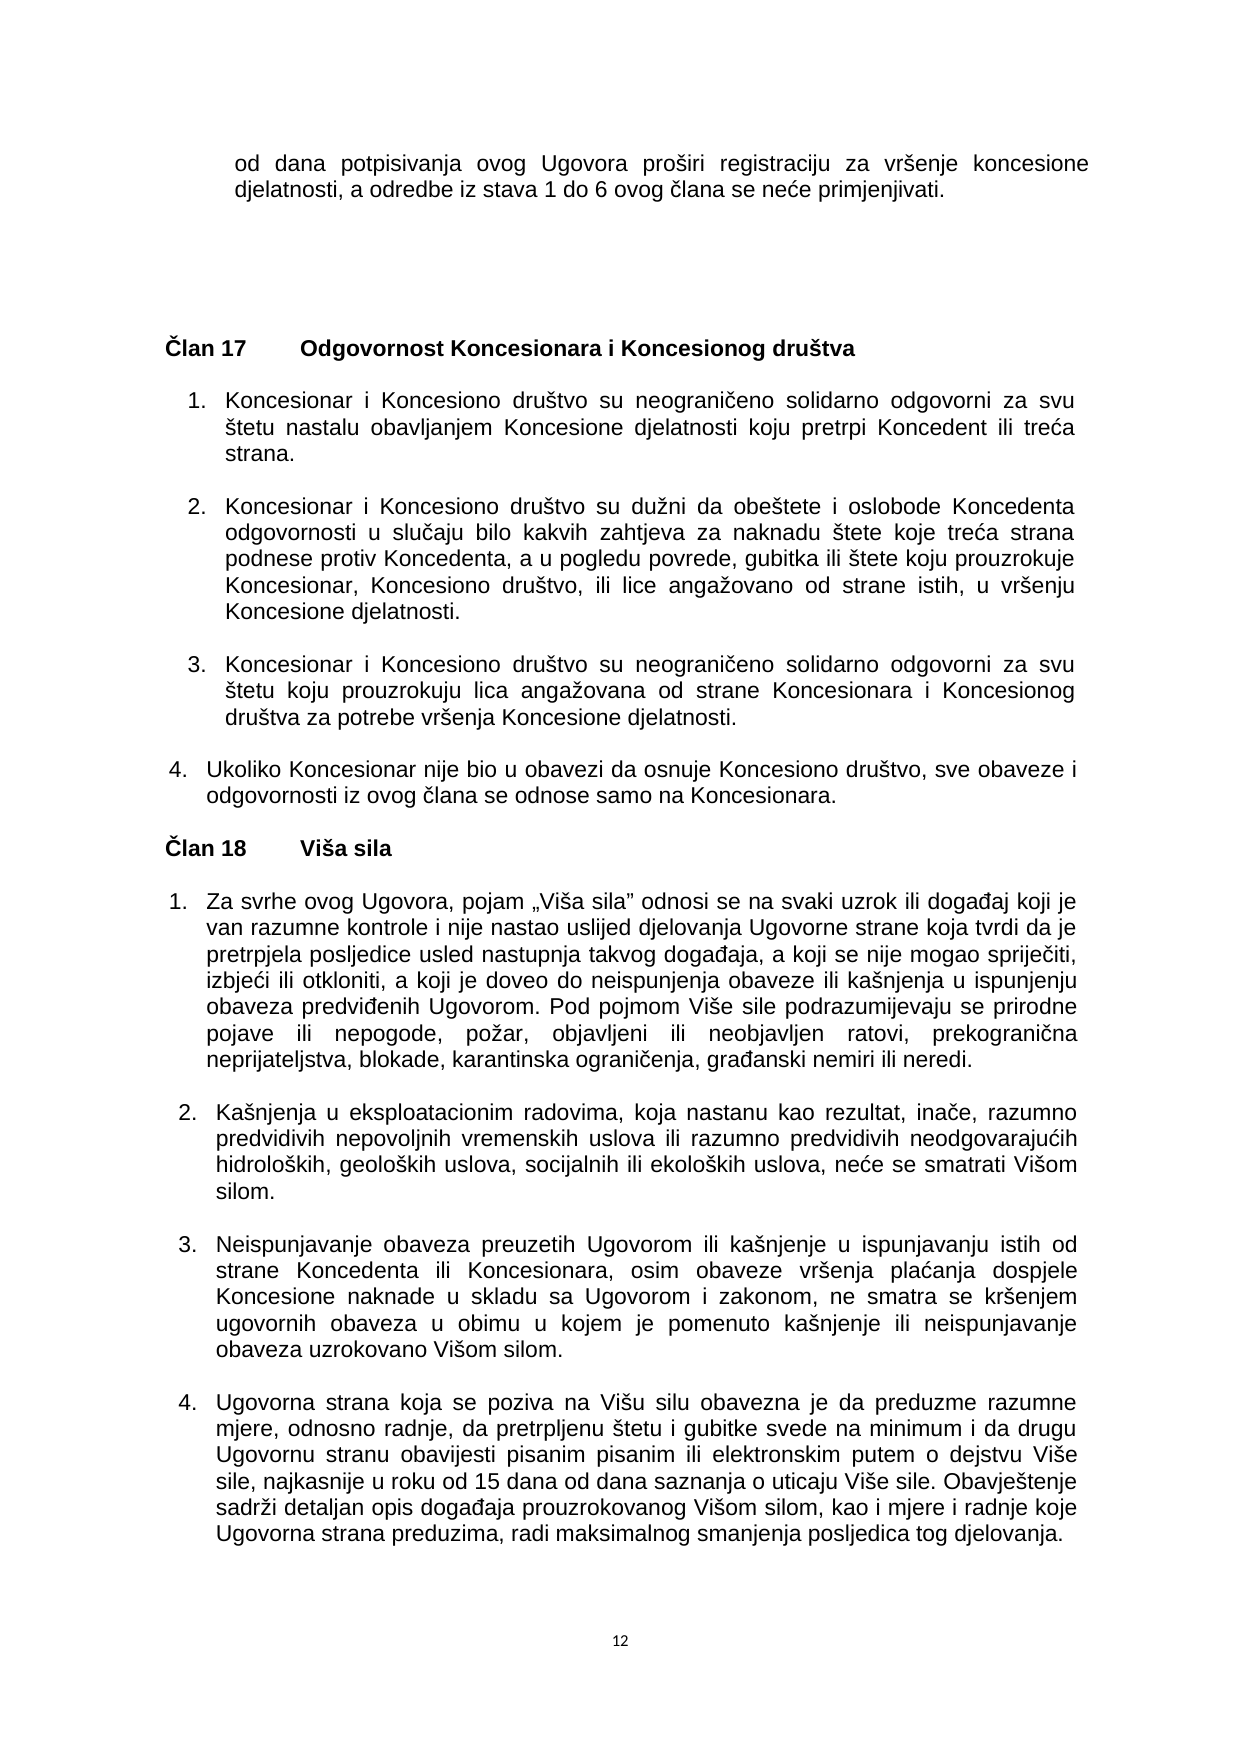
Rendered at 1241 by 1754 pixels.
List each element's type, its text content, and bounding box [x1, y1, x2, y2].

list Kašnjenja u eksploatacionim radovima, koja nastanu kao rezultat, inače, razumno predvidivih nepovoljnih vremenskih uslova ili razumno predvidivih neodgovarajućih hidroloških, geoloških uslova, socijalnih ili ekoloških uslova, neće se smatrati Višom silom. [178, 1099, 1078, 1204]
list Koncesionar i Koncesiono društvo su neograničeno solidarno odgovorni za svu štetu nastalu obavljanjem Koncesione djelatnosti koju pretrpi Koncedent ili treća strana. [187, 387, 1075, 466]
list Odgovornost Koncesionara i Koncesionog društva [165, 334, 1075, 361]
list Koncesionar i Koncesiono društvo su neograničeno solidarno odgovorni za svu štetu koju prouzrokuju lica angažovana od strane Koncesionara i Koncesionog društva za potrebe vršenja Koncesione djelatnosti. [187, 651, 1075, 730]
list Ugovorna strana koja se poziva na Višu silu obavezna je da preduzme razumne mjere, odnosno radnje, da pretrpljenu štetu i gubitke svede na minimum i da drugu Ugovornu stranu obavijesti pisanim pisanim ili elektronskim putem o dejstvu Više sile, najkasnije u roku od 15 dana od dana saznanja o uticaju Više sile. Obavještenje sadrži detaljan opis događaja prouzrokovanog Višom silom, kao i mjere i radnje koje Ugovorna strana preduzima, radi maksimalnog smanjenja posljedica tog djelovanja. [178, 1389, 1078, 1547]
list Koncesionar i Koncesiono društvo su dužni da obeštete i oslobode Koncedenta odgovornosti u slučaju bilo kakvih zahtjeva za naknadu štete koje treća strana podnese protiv Koncedenta, a u pogledu povrede, gubitka ili štete koju prouzrokuje Koncesionar, Koncesiono društvo, ili lice angažovano od strane istih, u vršenju Koncesione djelatnosti. [187, 493, 1075, 624]
list Ukoliko Koncesionar nije bio u obavezi da osnuje Koncesiono društvo, sve obaveze i odgovornosti iz ovog člana se odnose samo na Koncesionara. [169, 756, 1078, 809]
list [197, 150, 1090, 203]
list Neispunjavanje obaveza preuzetih Ugovorom ili kašnjenje u ispunjavanju istih od strane Koncedenta ili Koncesionara, osim obaveze vršenja plaćanja dospjele Koncesione naknade u skladu sa Ugovorom i zakonom, ne smatra se kršenjem ugovornih obaveza u obimu u kojem je pomenuto kašnjenje ili neispunjavanje obaveza uzrokovano Višom silom. [178, 1231, 1078, 1362]
list Viša sila [165, 835, 1075, 862]
list Za svrhe ovog Ugovora, pojam „Viša sila” odnosi se na svaki uzrok ili događaj koji je van razumne kontrole i nije nastao uslijed djelovanja Ugovorne strane koja tvrdi da je pretrpjela posljedice usled nastupnja takvog događaja, a koji se nije mogao spriječiti, izbjeći ili otkloniti, a koji je doveo do neispunjenja obaveze ili kašnjenja u ispunjenju obaveza predviđenih Ugovorom. Pod pojmom Više sile podrazumijevaju se prirodne pojave ili nepogode, požar, objavljeni ili neobjavljen ratovi, prekogranična neprijateljstva, blokade, karantinska ograničenja, građanski nemiri ili neredi. [169, 888, 1078, 1072]
